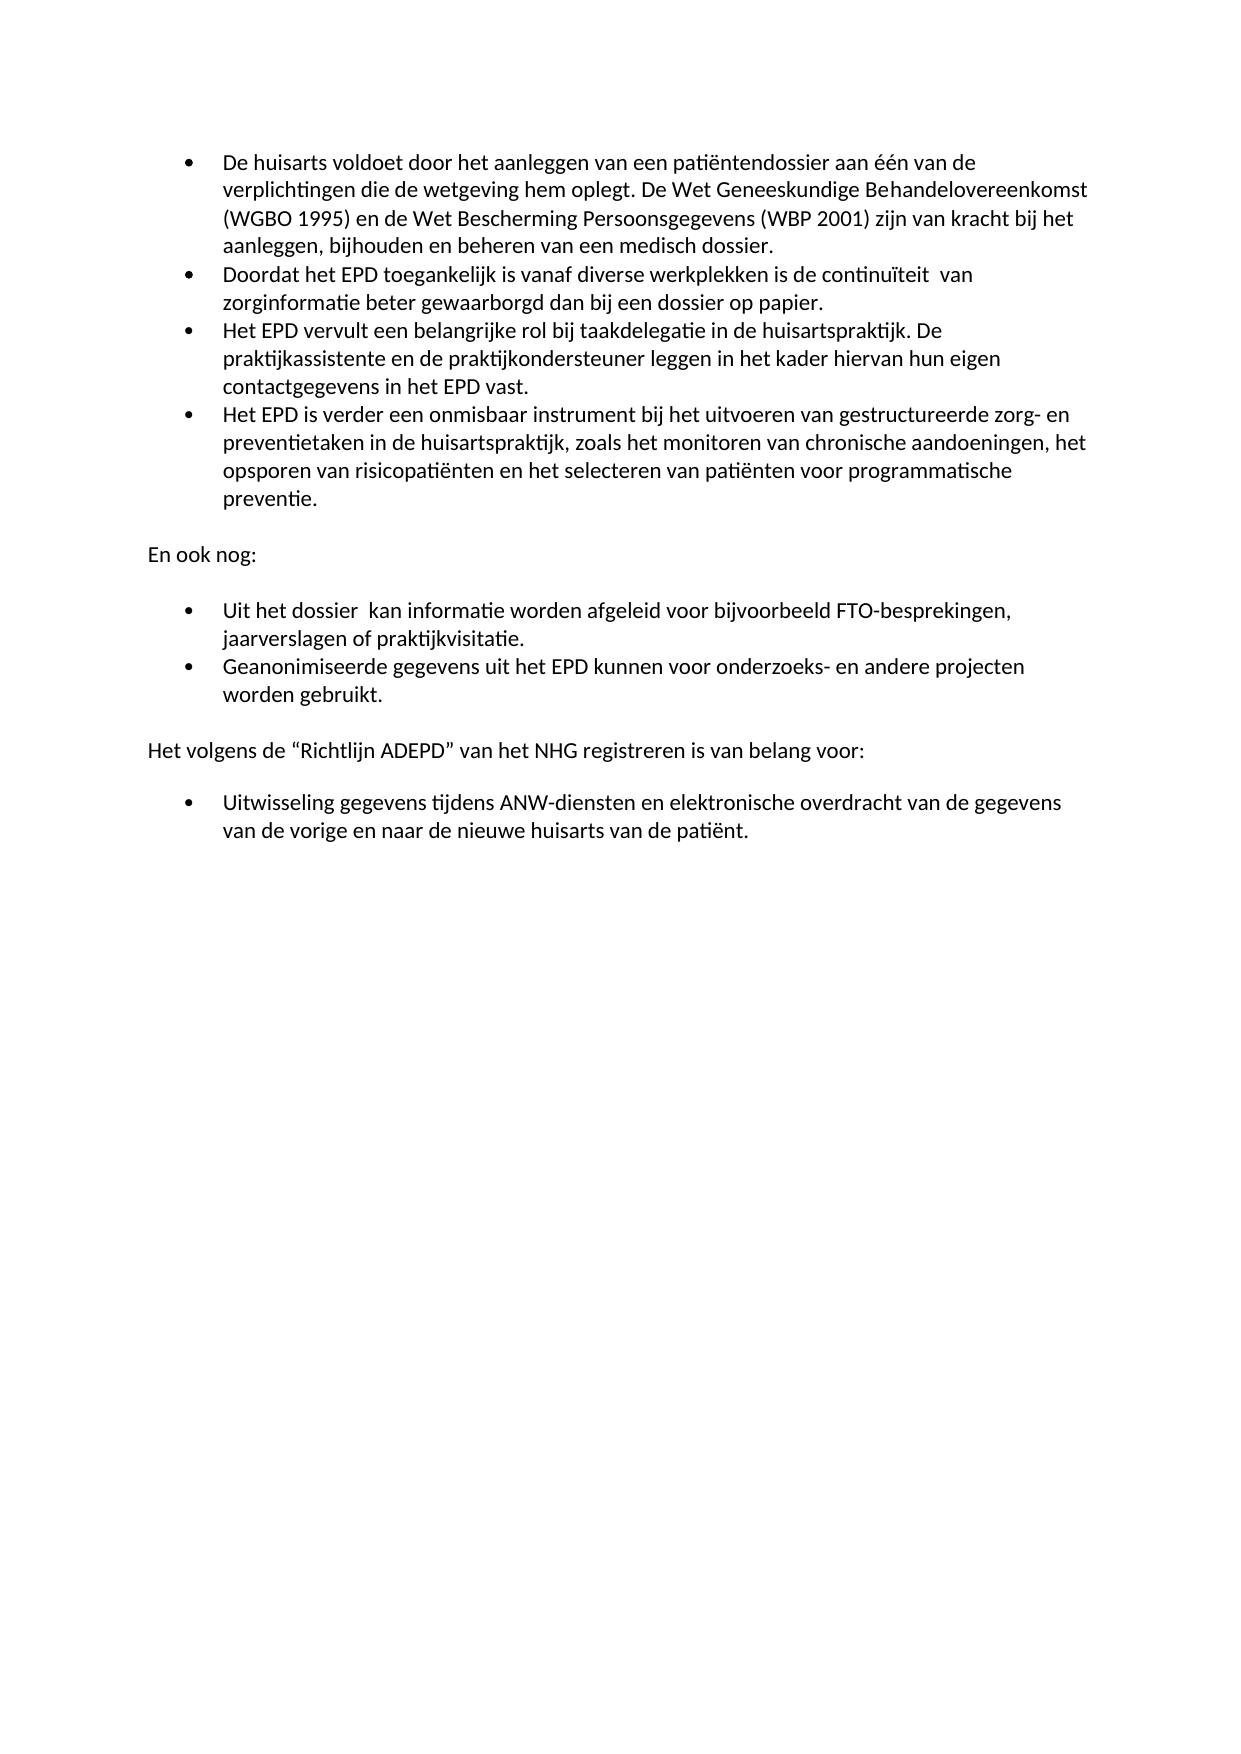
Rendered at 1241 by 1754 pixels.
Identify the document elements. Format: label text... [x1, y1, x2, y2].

list Doordat het EPD toegankelijk is vanaf diverse werkplekken is de continuïteit van zorginformatie beter gewaarborgd dan bij een dossier op papier. [185, 260, 1093, 316]
list Het EPD vervult een belangrijke rol bij taakdelegatie in de huisartspraktijk. De praktijkassistente en de praktijkondersteuner leggen in het kader hiervan hun eigen contactgegevens in het EPD vast. [185, 316, 1093, 400]
list Uitwisseling gegevens tijdens ANW-diensten en elektronische overdracht van de gegevens van de vorige en naar de nieuwe huisarts van de patiënt. [185, 788, 1093, 844]
list Geanonimiseerde gegevens uit het EPD kunnen voor onderzoeks- en andere projecten worden gebruikt. [185, 652, 1093, 708]
text Het volgens de “Richtlijn ADEPD” van het NHG registreren is van belang voor: [148, 736, 1093, 764]
list De huisarts voldoet door het aanleggen van een patiëntendossier aan één van de verplichtingen die de wetgeving hem oplegt. De Wet Geneeskundige Behandelovereenkomst (WGBO 1995) en de Wet Bescherming Persoonsgegevens (WBP 2001) zijn van kracht bij het aanleggen, bijhouden en beheren van een medisch dossier. [185, 148, 1093, 260]
list Uit het dossier kan informatie worden afgeleid voor bijvoorbeeld FTO-besprekingen, jaarverslagen of praktijkvisitatie. [185, 596, 1093, 652]
list Het EPD is verder een onmisbaar instrument bij het uitvoeren van gestructureerde zorg- en preventietaken in de huisartspraktijk, zoals het monitoren van chronische aandoeningen, het opsporen van risicopatiënten en het selecteren van patiënten voor programmatische preventie. [185, 400, 1093, 512]
text En ook nog: [148, 540, 1093, 568]
